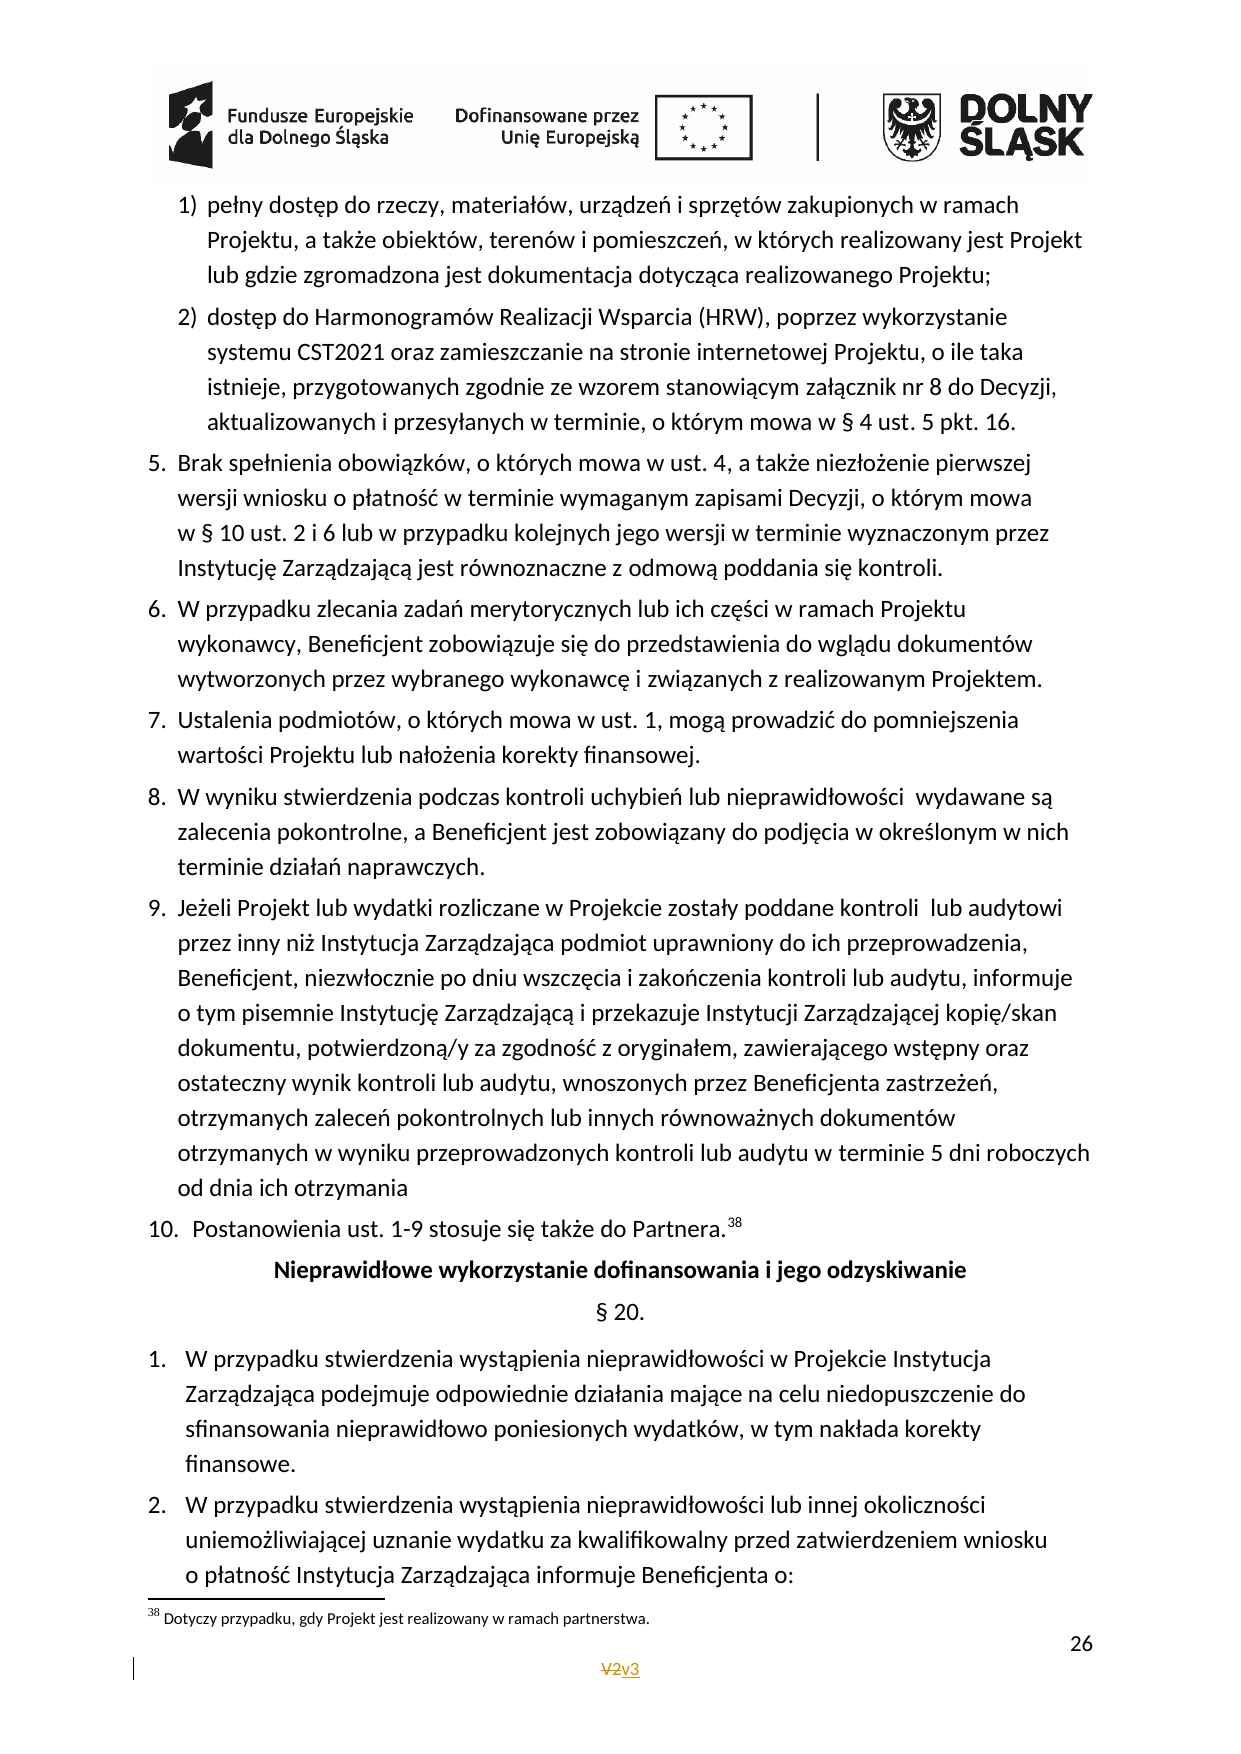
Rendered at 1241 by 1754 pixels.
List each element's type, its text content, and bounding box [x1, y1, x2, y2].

list dostęp do Harmonogramów Realizacji Wsparcia (HRW), poprzez wykorzystanie systemu CST2021 oraz zamieszczanie na stronie internetowej Projektu, o ile taka istnieje, przygotowanych zgodnie ze wzorem stanowiącym załącznik nr 8 do Decyzji, aktualizowanych i przesyłanych w terminie, o którym mowa w § 4 ust. 5 pkt. 16. [177, 301, 1093, 436]
list pełny dostęp do rzeczy, materiałów, urządzeń i sprzętów zakupionych w ramach Projektu, a także obiektów, terenów i pomieszczeń, w których realizowany jest Projekt lub gdzie zgromadzona jest dokumentacja dotycząca realizowanego Projektu; [177, 190, 1093, 290]
list W przypadku stwierdzenia wystąpienia nieprawidłowości w Projekcie Instytucja Zarządzająca podejmuje odpowiednie działania mające na celu niedopuszczenie do sfinansowania nieprawidłowo poniesionych wydatków, w tym nakłada korekty finansowe. [148, 1343, 1093, 1479]
list W przypadku zlecania zadań merytorycznych lub ich części w ramach Projektu wykonawcy, Beneficjent zobowiązuje się do przedstawienia do wglądu dokumentów wytworzonych przez wybranego wykonawcę i związanych z realizowanym Projektem. [148, 593, 1093, 694]
list W wyniku stwierdzenia podczas kontroli uchybień lub nieprawidłowości wydawane są zalecenia pokontrolne, a Beneficjent jest zobowiązany do podjęcia w określonym w nich terminie działań naprawczych. [148, 781, 1093, 881]
subtitle § 20. [148, 1296, 1093, 1326]
list Brak spełnienia obowiązków, o których mowa w ust. 4, a także niezłożenie pierwszej wersji wniosku o płatność w terminie wymaganym zapisami Decyzji, o którym mowa w § 10 ust. 2 i 6 lub w przypadku kolejnych jego wersji w terminie wyznaczonym przez Instytucję Zarządzającą jest równoznaczne z odmową poddania się kontroli. [148, 447, 1093, 583]
list Ustalenia podmiotów, o których mowa w ust. 1, mogą prowadzić do pomniejszenia wartości Projektu lub nałożenia korekty finansowej. [148, 705, 1093, 770]
picture [147, 59, 1093, 190]
subtitle Nieprawidłowe wykorzystanie dofinansowania i jego odzyskiwanie [148, 1255, 1093, 1285]
list W przypadku stwierdzenia wystąpienia nieprawidłowości lub innej okoliczności uniemożliwiającej uznanie wydatku za kwalifikowalny przed zatwierdzeniem wniosku o płatność Instytucja Zarządzająca informuje Beneficjenta o: [148, 1490, 1093, 1590]
list Postanowienia ust. 1-9 stosuje się także do Partnera. [148, 1213, 1093, 1244]
list Jeżeli Projekt lub wydatki rozliczane w Projekcie zostały poddane kontroli lub audytowi przez inny niż Instytucja Zarządzająca podmiot uprawniony do ich przeprowadzenia, Beneficjent, niezwłocznie po dniu wszczęcia i zakończenia kontroli lub audytu, informuje o tym pisemnie Instytucję Zarządzającą i przekazuje Instytucji Zarządzającej kopię/skan dokumentu, potwierdzoną/y za zgodność z oryginałem, zawierającego wstępny oraz ostateczny wynik kontroli lub audytu, wnoszonych przez Beneficjenta zastrzeżeń, otrzymanych zaleceń pokontrolnych lub innych równoważnych dokumentów otrzymanych w wyniku przeprowadzonych kontroli lub audytu w terminie 5 dni roboczych od dnia ich otrzymania [148, 892, 1093, 1203]
